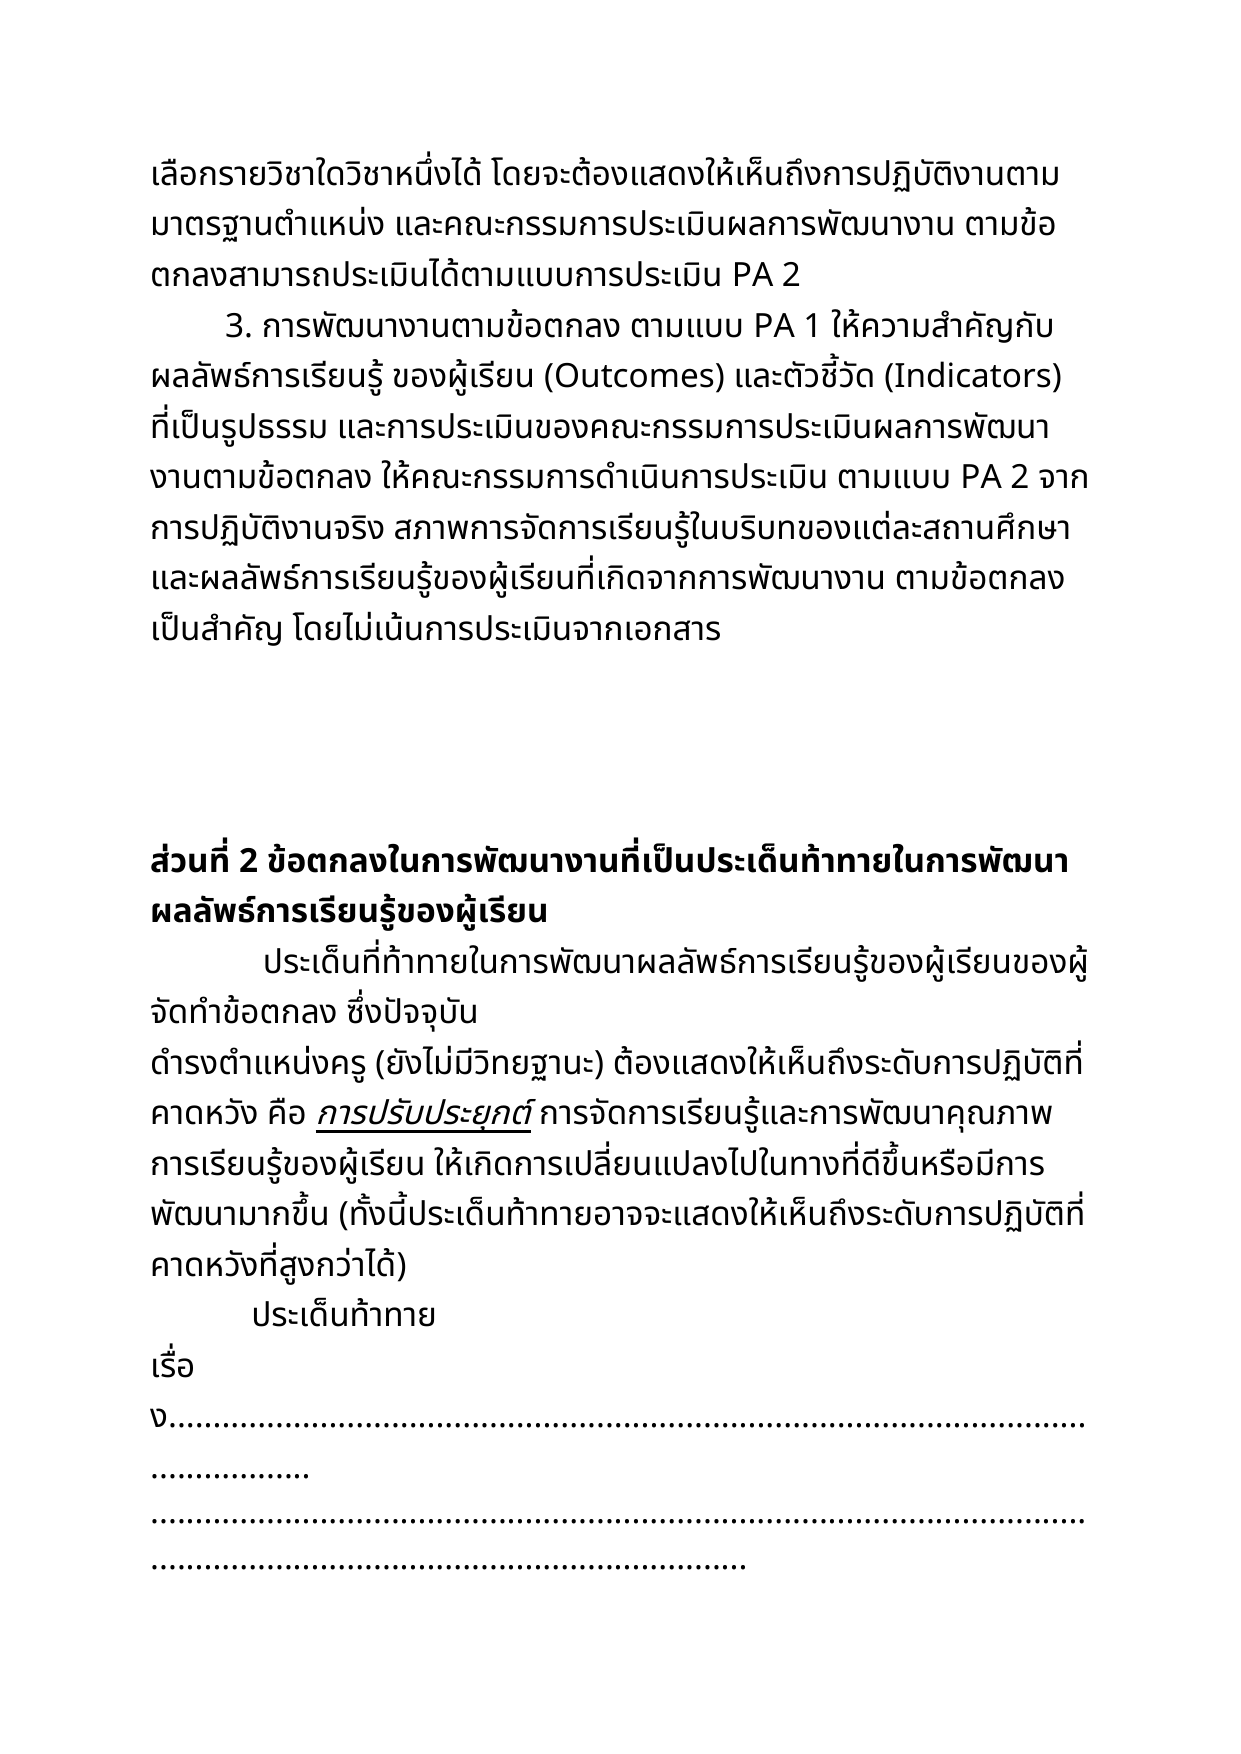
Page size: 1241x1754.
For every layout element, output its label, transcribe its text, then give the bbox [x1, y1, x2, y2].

text ประเด็นท้าทาย เรื่อง......................................................................................................................... [150, 1291, 1090, 1488]
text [150, 150, 1090, 301]
text ส่วนที่ 2 ข้อตกลงในการพัฒนางานที่เป็นประเด็นท้าทายในการพัฒนาผลลัพธ์การเรียนรู้ของผู้เรียน ประเด็นที่ท้าทายในการพัฒนาผลลัพธ์การเรียนรู้ของผู้เรียนของผู้จัดทำข้อตกลง ซึ่งปัจจุบัน [150, 837, 1090, 1039]
text 3. การพัฒนางานตามข้อตกลง ตามแบบ PA 1 ให้ความสำคัญกับผลลัพธ์การเรียนรู้ ของผู้เรียน (Outcomes) และตัวชี้วัด (Indicators) ที่เป็นรูปธรรม และการประเมินของคณะกรรมการประเมินผลการพัฒนางานตามข้อตกลง ให้คณะกรรมการดำเนินการประเมิน ตามแบบ PA 2 จากการปฏิบัติงานจริง สภาพการจัดการเรียนรู้ในบริบทของแต่ละสถานศึกษา และผลลัพธ์การเรียนรู้ของผู้เรียนที่เกิดจากการพัฒนางาน ตามข้อตกลงเป็นสำคัญ โดยไม่เน้นการประเมินจากเอกสาร [150, 301, 1090, 655]
text ดำรงตำแหน่งครู (ยังไม่มีวิทยฐานะ) ต้องแสดงให้เห็นถึงระดับการปฏิบัติที่คาดหวัง คือ การปรับประยุกต์ การจัดการเรียนรู้และการพัฒนาคุณภาพการเรียนรู้ของผู้เรียน ให้เกิดการเปลี่ยนแปลงไปในทางที่ดีขึ้นหรือมีการพัฒนามากขึ้น (ทั้งนี้ประเด็นท้าทายอาจจะแสดงให้เห็นถึงระดับการปฏิบัติที่คาดหวังที่สูงกว่าได้) [150, 1039, 1090, 1291]
